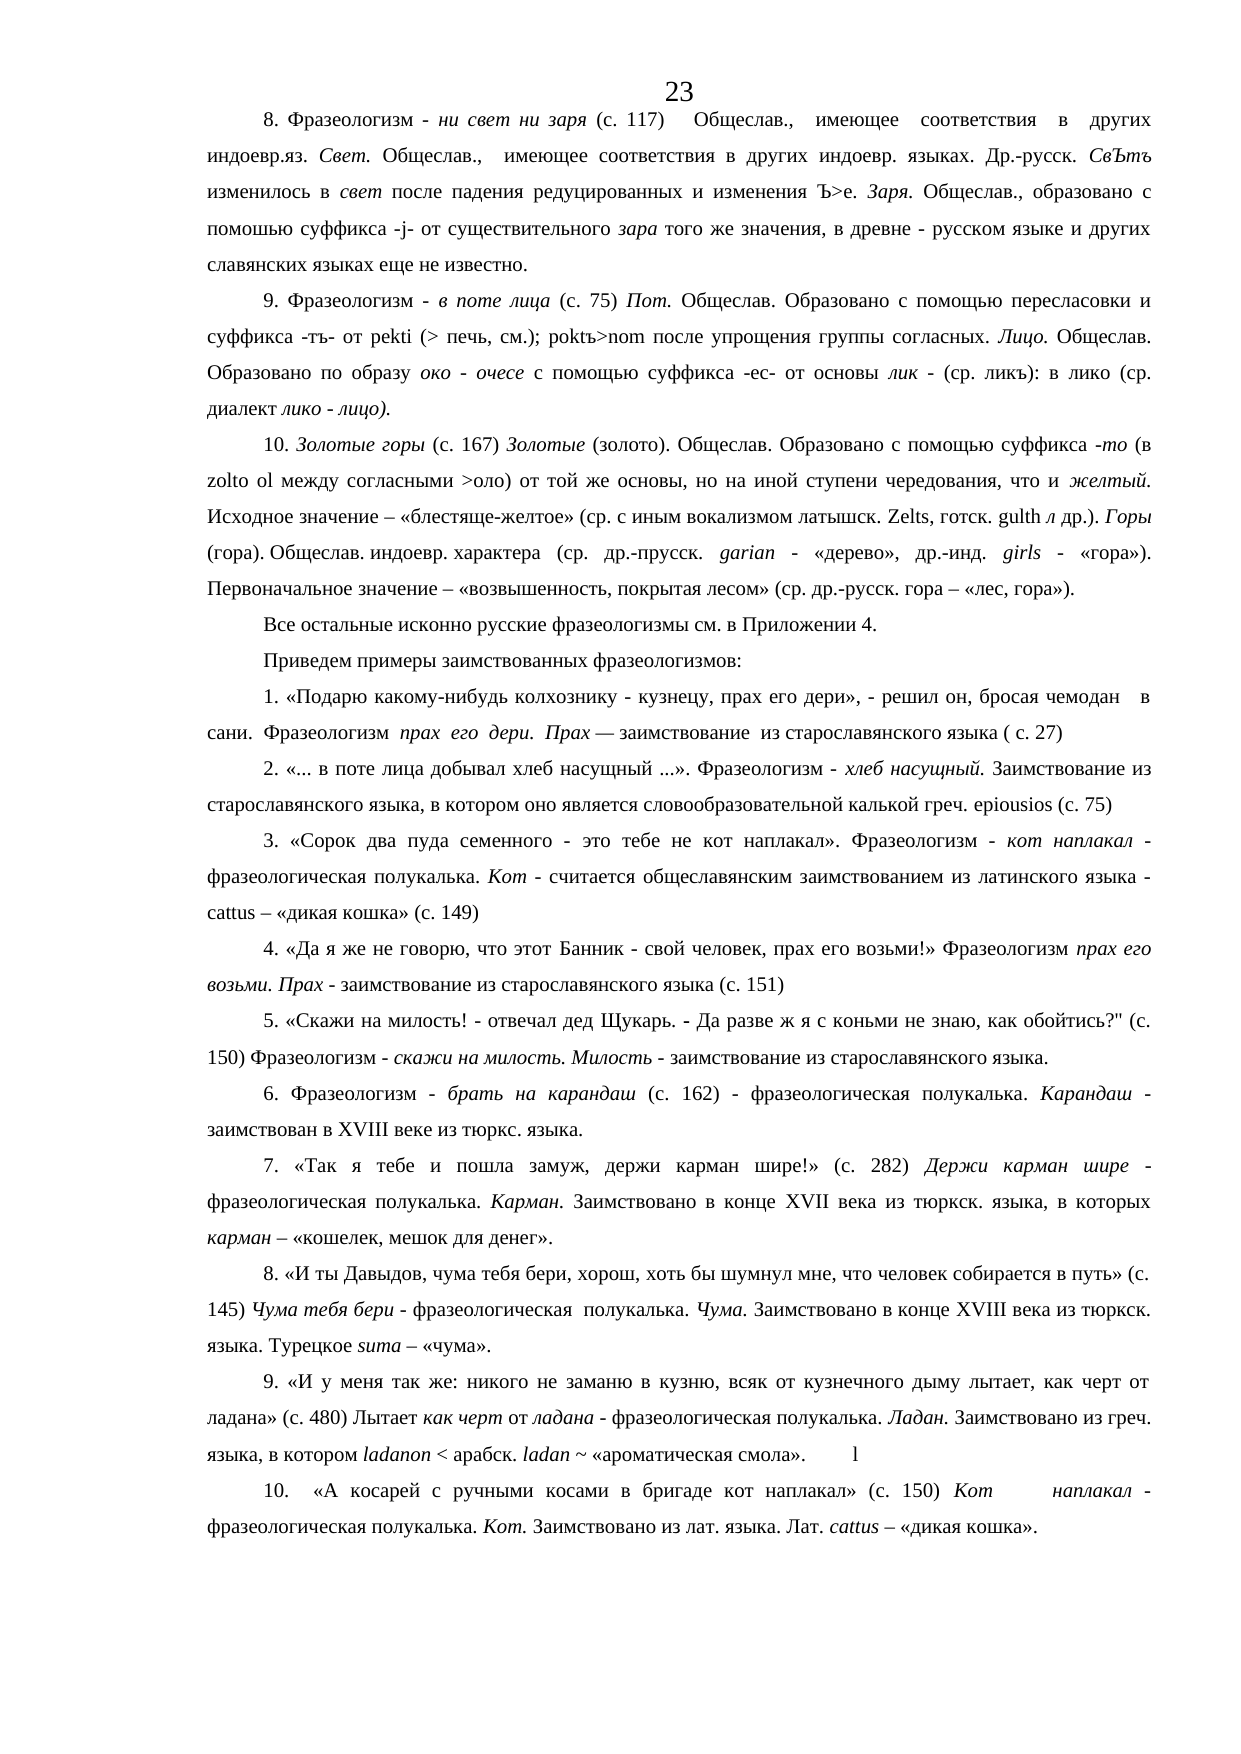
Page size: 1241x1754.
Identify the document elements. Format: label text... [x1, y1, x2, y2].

text 6. Фразеологизм - брать на карандаш (с. 162) - фразеологическая полукалька. Карандаш - заимствован в XVIII веке из тюркс. языка. [207, 1081, 1152, 1141]
text Все остальные исконно русские фразеологизмы см. в Приложении 4. [207, 612, 1152, 636]
text 3. «Сорок два пуда семенного - это тебе не кот наплакал». Фразеологизм - кот наплакал - фразеологическая полукалька. Кот - считается общеславянским заимствованием из латинского языка - cattus – «дикая кошка» (с. 149) [207, 828, 1152, 924]
text 2. «... в поте лица добывал хлеб насущный ...». Фразеологизм - хлеб насущный. Заимствование из старославянского языка, в котором оно является словообразовательной калькой греч. epiousios (с. 75) [207, 756, 1152, 816]
text 8. Фразеологизм - ни свет ни заря (с. 117) Общеслав., имеющее соответствия в других индоевр.яз. Свет. Общеслав., имеющее соответствия в других индоевр. языках. Др.-русск. СвЪтъ изменилось в свет после падения редуцированных и изменения Ъ>е. Заря. Общеслав., образовано с помошью суффикса -j- от существительного зара того же значения, в древне - русском языке и других славянских языках еще не известно. [207, 107, 1152, 276]
text Приведем примеры заимствованных фразеологизмов: [207, 648, 1152, 672]
text 10. Золотые горы (с. 167) Золотые (золото). Общеслав. Образовано с помощью суффикса -то (в zolto ol между согласными >оло) от той же основы, но на иной ступени чередования, что и желтый. Исходное значение – «блестяще-желтое» (ср. с иным вокализмом латышск. Zelts, готск. gulth л др.). Горы (гора). Общеслав. индоевр. характера (ср. др.-прусск. garian - «дерево», др.-инд. girls - «гора»). Первоначальное значение – «возвышенность, покрытая лесом» (ср. др.-русск. гора – «лес, гора»). [207, 432, 1152, 600]
text 9. Фразеологизм - в поте лица (с. 75) Пот. Общеслав. Образовано с помощью пересласовки и суффикса -тъ- от pekti (> печь, см.); poktъ>nom после упрощения группы согласных. Лицо. Общеслав. Образовано по образу око - очесе с помощью суффикса -ес- от основы лик - (ср. ликъ): в лико (ср. диалект лико - лицо). [207, 288, 1152, 420]
text 8. «И ты Давыдов, чума тебя бери, хорош, хоть бы шумнул мне, что человек собирается в путь» (с. 145) Чума тебя бери - фразеологическая полукалька. Чума. Заимствовано в конце XVIII века из тюркск. языка. Турецкое suma – «чума». [207, 1261, 1152, 1357]
text 9. «И у меня так же: никого не заманю в кузню, всяк от кузнечного дыму лытает, как черт от ладана» (с. 480) Лытает как черт от ладана - фразеологическая полукалька. Ладан. Заимствовано из греч. языка, в котором ladanon < арабск. ladan ~ «ароматическая смола». l [207, 1369, 1152, 1466]
text 1. «Подарю какому-нибудь колхознику - кузнецу, прах его дери», - решил он, бросая чемодан в сани. Фразеологизм прах его дери. Прах — заимствование из старославянского языка ( с. 27) [207, 684, 1152, 744]
text 10. «А косарей с ручными косами в бригаде кот наплакал» (с. 150) Кот наплакал - фразеологическая полукалька. Кот. Заимствовано из лат. языка. Лат. cattus – «дикая кошка». [207, 1478, 1152, 1538]
text 7. «Так я тебе и пошла замуж, держи карман шире!» (с. 282) Держи карман шире - фразеологическая полукалька. Карман. Заимствовано в конце XVII века из тюркск. языка, в которых карман – «кошелек, мешок для денег». [207, 1153, 1152, 1249]
text 4. «Да я же не говорю, что этот Банник - свой человек, прах его возьми!» Фразеологизм прах его возьми. Прах - заимствование из старославянского языка (с. 151) [207, 936, 1152, 996]
text 5. «Скажи на милость! - отвечал дед Щукарь. - Да разве ж я с коньми не знаю, как обойтись?" (с. 150) Фразеологизм - скажи на милость. Милость - заимствование из старославянского языка. [207, 1008, 1152, 1069]
